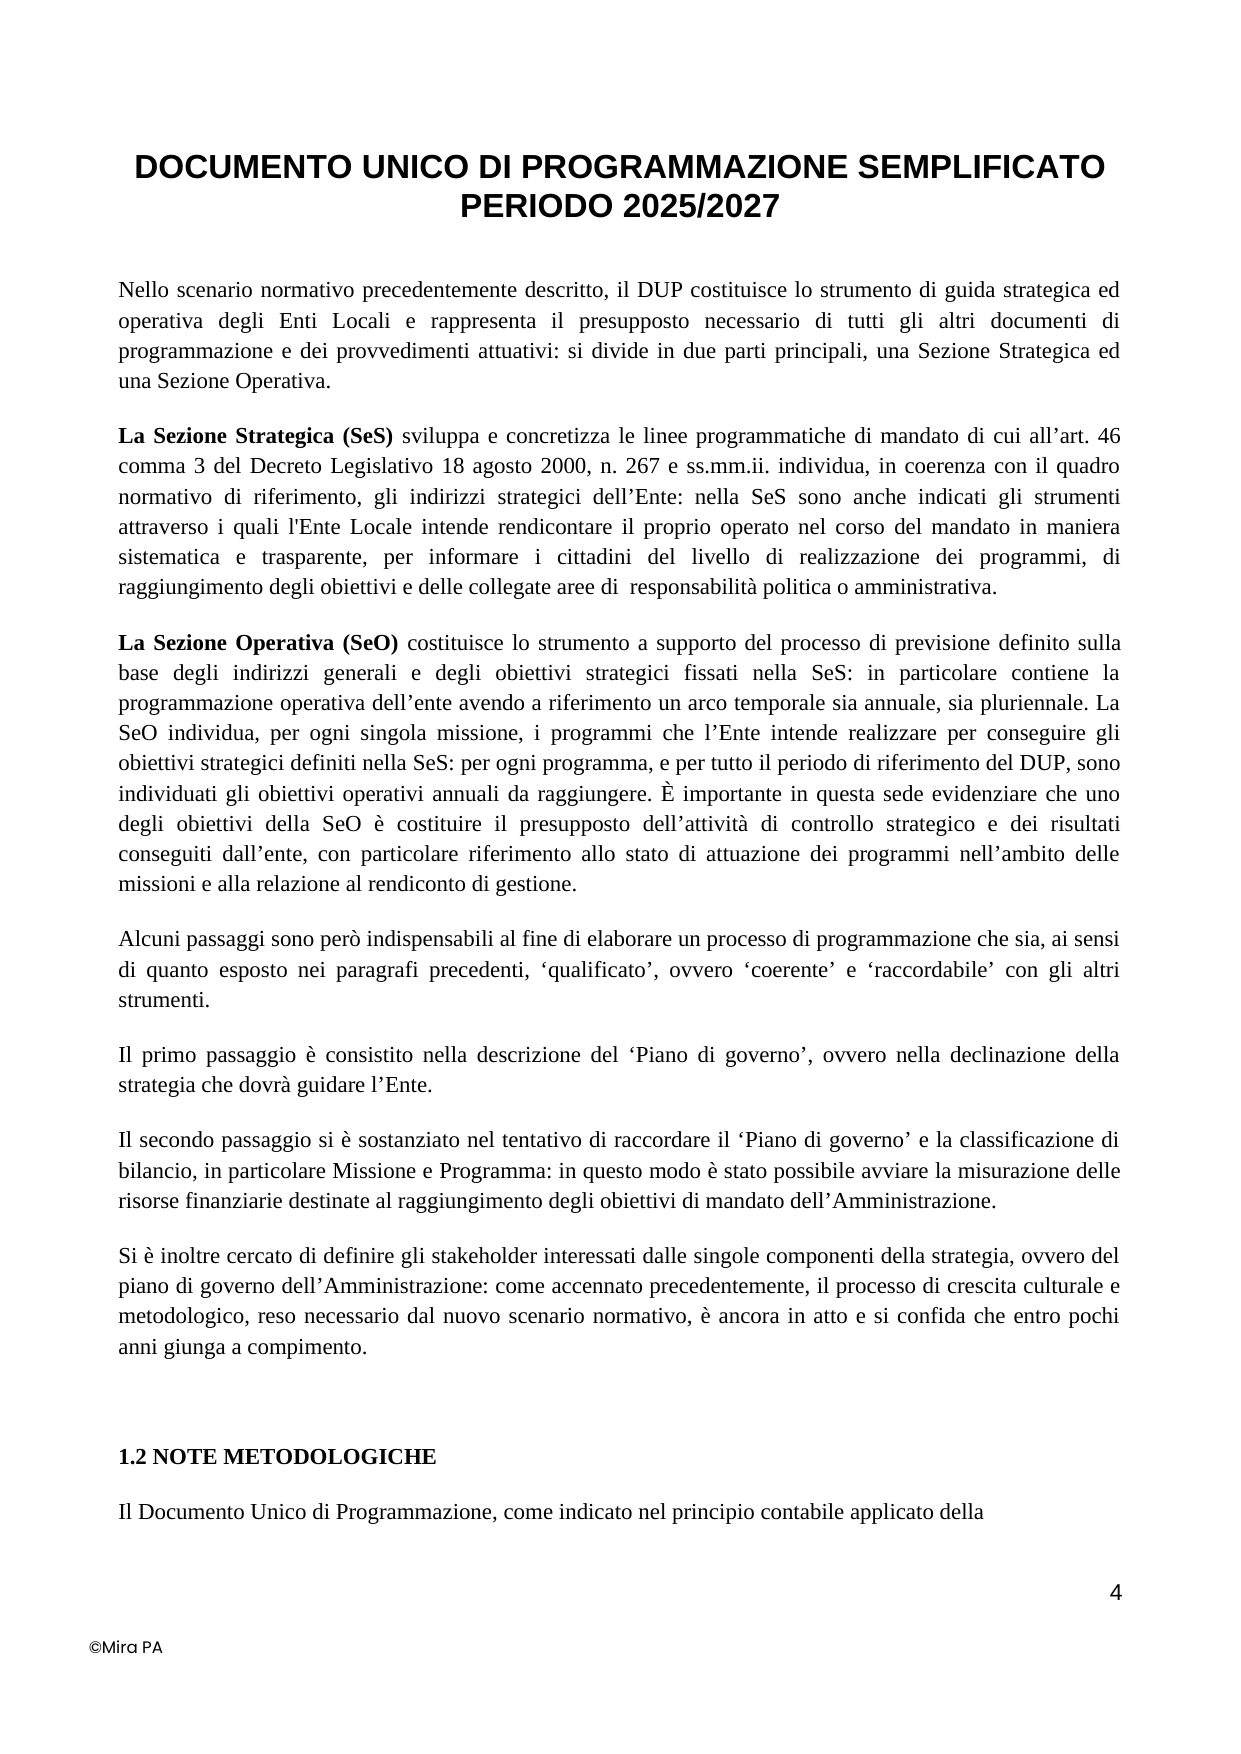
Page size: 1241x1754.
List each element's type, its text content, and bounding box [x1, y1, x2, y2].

text PERIODO 2025/2027 [118, 186, 1122, 224]
text Il primo passaggio è consistito nella descrizione del ‘Piano di governo’, ovvero nella declinazione della strategia che dovrà guidare l’Ente. [118, 1041, 1122, 1098]
text La Sezione Strategica (SeS) sviluppa e concretizza le linee programmatiche di mandato di cui all’art. 46 comma 3 del Decreto Legislativo 18 agosto 2000, n. 267 e ss.mm.ii. individua, in coerenza con il quadro normativo di riferimento, gli indirizzi strategici dell’Ente: nella SeS sono anche indicati gli strumenti attraverso i quali l'Ente Locale intende rendicontare il proprio operato nel corso del mandato in maniera sistematica e trasparente, per informare i cittadini del livello di realizzazione dei programmi, di raggiungimento degli obiettivi e delle collegate aree di responsabilità politica o amministrativa. [118, 422, 1122, 600]
text Si è inoltre cercato di definire gli stakeholder interessati dalle singole componenti della strategia, ovvero del piano di governo dell’Amministrazione: come accennato precedentemente, il processo di crescita culturale e metodologico, reso necessario dal nuovo scenario normativo, è ancora in atto e si confida che entro pochi anni giunga a compimento. [118, 1242, 1122, 1359]
text Il secondo passaggio si è sostanziato nel tentativo di raccordare il ‘Piano di governo’ e la classificazione di bilancio, in particolare Missione e Programma: in questo modo è stato possibile avviare la misurazione delle risorse finanziarie destinate al raggiungimento degli obiettivi di mandato dell’Amministrazione. [118, 1127, 1122, 1213]
text Nello scenario normativo precedentemente descritto, il DUP costituisce lo strumento di guida strategica ed operativa degli Enti Locali e rappresenta il presupposto necessario di tutti gli altri documenti di programmazione e dei provvedimenti attuativi: si divide in due parti principali, una Sezione Strategica ed una Sezione Operativa. [118, 277, 1122, 393]
text La Sezione Operativa (SeO) costituisce lo strumento a supporto del processo di previsione definito sulla base degli indirizzi generali e degli obiettivi strategici fissati nella SeS: in particolare contiene la programmazione operativa dell’ente avendo a riferimento un arco temporale sia annuale, sia pluriennale. La SeO individua, per ogni singola missione, i programmi che l’Ente intende realizzare per conseguire gli obiettivi strategici definiti nella SeS: per ogni programma, e per tutto il periodo di riferimento del DUP, sono individuati gli obiettivi operativi annuali da raggiungere. È importante in questa sede evidenziare che uno degli obiettivi della SeO è costituire il presupposto dell’attività di controllo strategico e dei risultati conseguiti dall’ente, con particolare riferimento allo stato di attuazione dei programmi nell’ambito delle missioni e alla relazione al rendiconto di gestione. [118, 629, 1122, 897]
text Alcuni passaggi sono però indispensabili al fine di elaborare un processo di programmazione che sia, ai sensi di quanto esposto nei paragrafi precedenti, ‘qualificato’, ovvero ‘coerente’ e ‘raccordabile’ con gli altri strumenti. [118, 926, 1122, 1012]
text 1.2 NOTE METODOLOGICHE [118, 1443, 1122, 1469]
text DOCUMENTO UNICO DI PROGRAMMAZIONE SEMPLIFICATO [118, 148, 1122, 186]
text Il Documento Unico di Programmazione, come indicato nel principio contabile applicato della [118, 1498, 1122, 1525]
